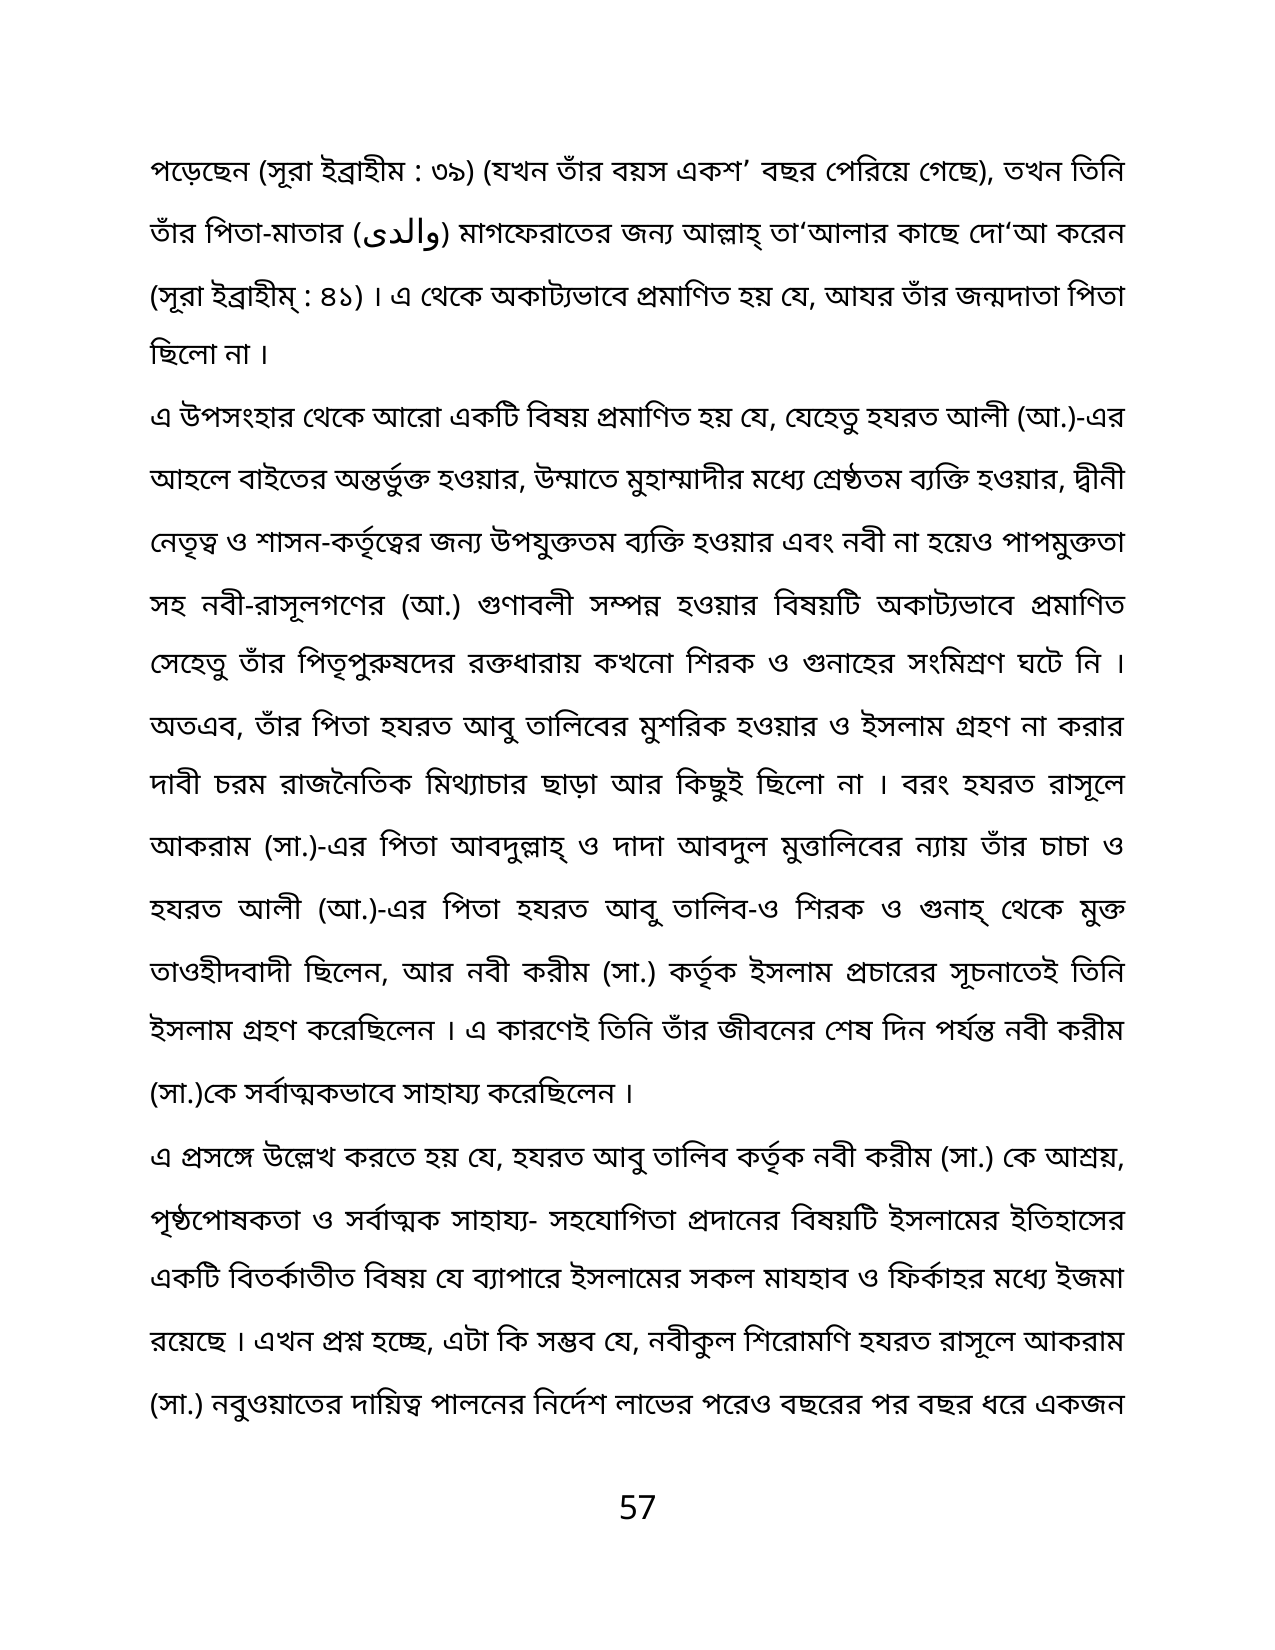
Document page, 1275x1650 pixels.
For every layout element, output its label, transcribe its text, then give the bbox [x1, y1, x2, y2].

text এ উপসংহার থেকে আরো একটি বিষয় প্রমাণিত হয় যে, যেহেতু হযরত আলী (আ.)-এর আহলে বাইতের অন্তর্ভুক্ত হওয়ার, উম্মাতে মুহাম্মাদীর মধ্যে শ্রেষ্ঠতম ব্যক্তি হওয়ার, দ্বীনী নেতৃত্ব ও শাসন-কর্তৃত্বের জন্য উপযুক্ততম ব্যক্তি হওয়ার এবং নবী না হয়েও পাপমুক্ততা সহ নবী-রাসূলগণের (আ.) গুণাবলী সম্পন্ন হওয়ার বিষয়টি অকাট্যভাবে প্রমাণিত সেহেতু তাঁর পিতৃপুরুষদের রক্তধারায় কখনো শিরক ও গুনাহের সংমিশ্রণ ঘটে নি । অতএব, তাঁর পিতা হযরত আবু তালিবের মুশরিক হওয়ার ও ইসলাম গ্রহণ না করার দাবী চরম রাজনৈতিক মিথ্যাচার ছাড়া আর কিছুই ছিলো না । বরং হযরত রাসূলে আকরাম (সা.)-এর পিতা আবদুল্লাহ্ ও দাদা আবদুল মুত্তালিবের ন্যায় তাঁর চাচা ও হযরত আলী (আ.)-এর পিতা হযরত আবু তালিব-ও শিরক ও গুনাহ্ থেকে মুক্ত তাওহীদবাদী ছিলেন, আর নবী করীম (সা.) কর্তৃক ইসলাম প্রচারের সূচনাতেই তিনি ইসলাম গ্রহণ করেছিলেন । এ কারণেই তিনি তাঁর জীবনের শেষ দিন পর্যন্ত নবী করীম (সা.)কে সর্বাত্মকভাবে সাহায্য করেছিলেন । [150, 396, 1125, 1115]
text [150, 150, 1125, 377]
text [150, 1137, 1125, 1426]
